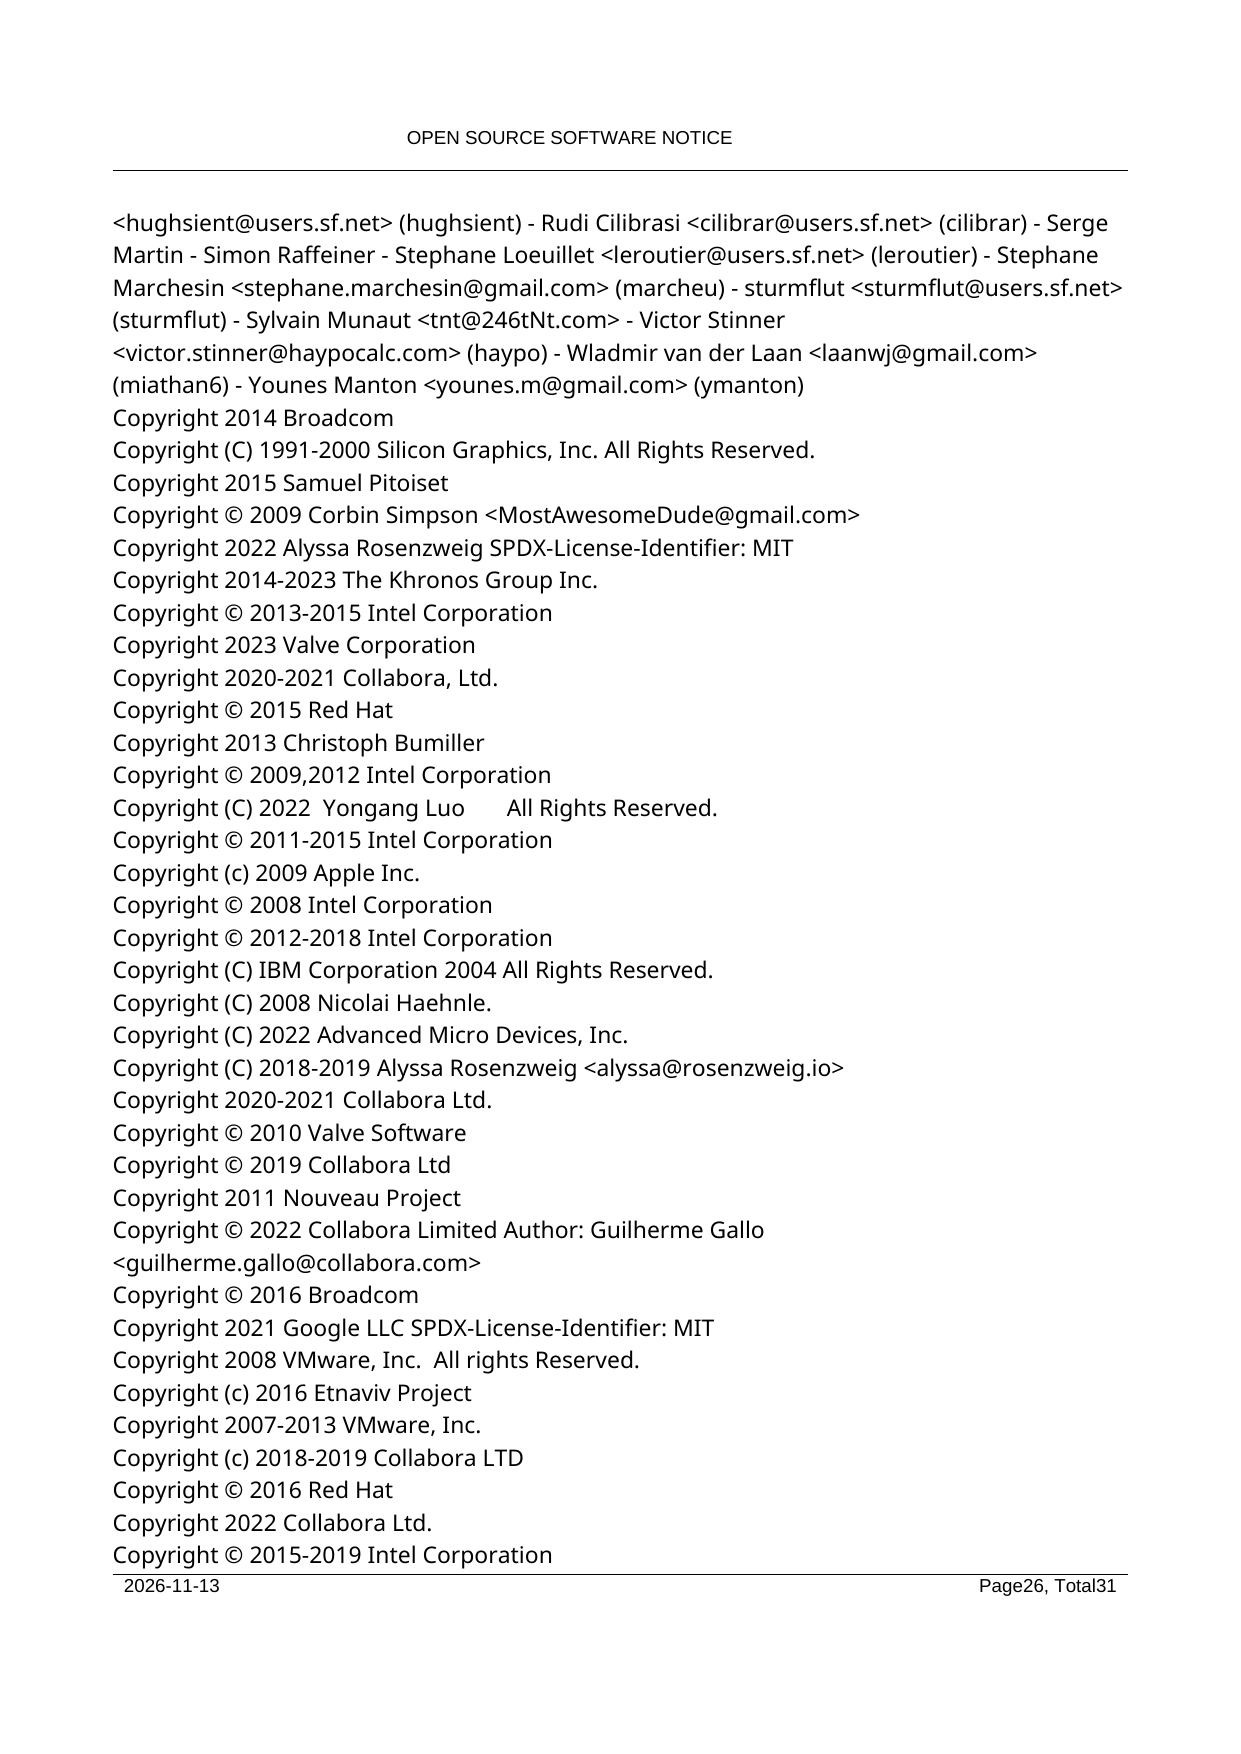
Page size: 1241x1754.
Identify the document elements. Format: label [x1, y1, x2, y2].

text [112, 206, 1128, 1571]
